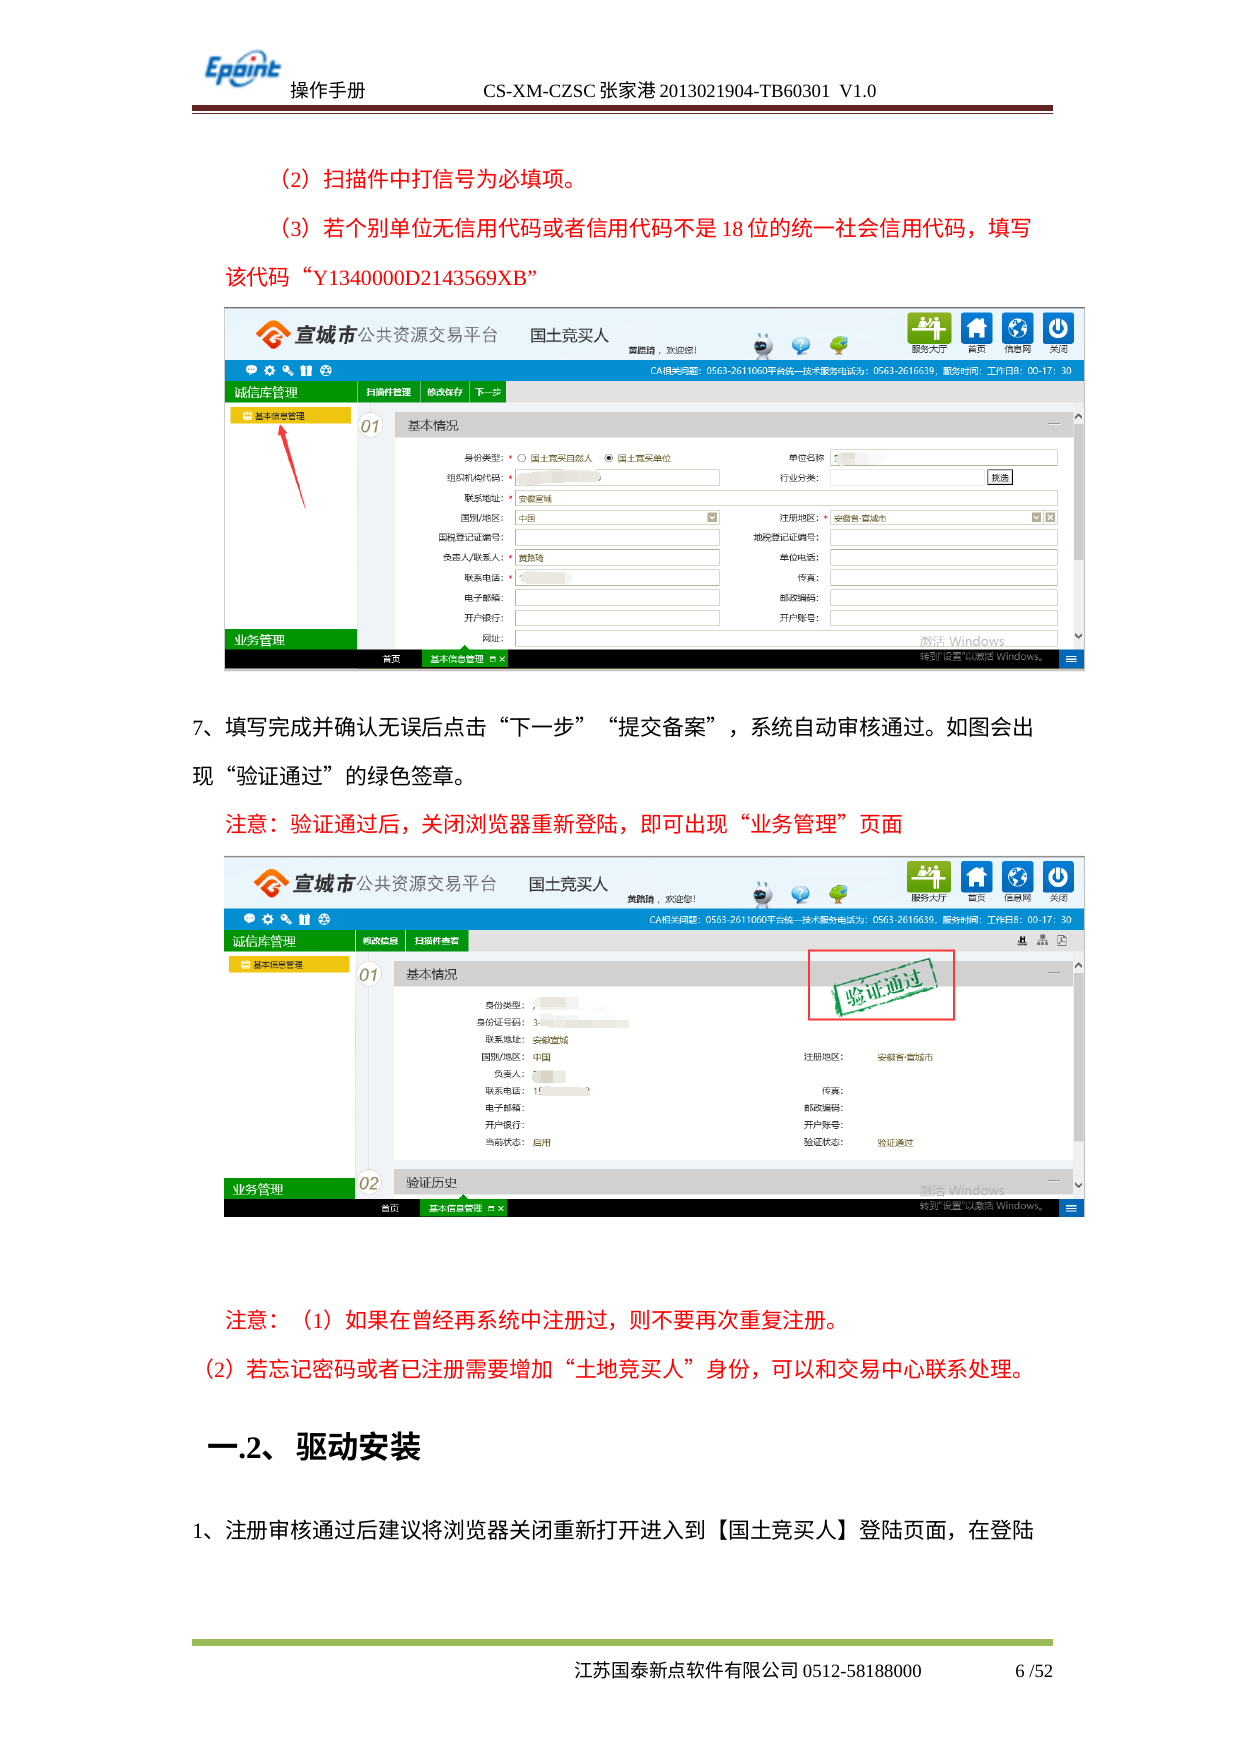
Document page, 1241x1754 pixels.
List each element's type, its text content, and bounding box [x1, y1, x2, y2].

picture [224, 931, 1085, 1217]
list 若个别单位无信用代码或者信用代码不是18位的统一社会信用代码，填写该代码“Y1340000D2143569XB” [225, 210, 1053, 292]
list （2）若忘记密码或者已注册需要增加“土地竞买人”身份，可以和交易中心联系处理。 [192, 1351, 1053, 1384]
picture [247, 366, 256, 373]
picture [224, 307, 1085, 359]
picture [265, 366, 275, 375]
picture [191, 47, 291, 98]
picture [263, 915, 272, 920]
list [192, 1512, 1053, 1545]
picture [284, 366, 292, 375]
picture [281, 916, 291, 924]
list 注意：验证通过后，关闭浏览器重新登陆，即可出现“业务管理”页面 [225, 807, 1053, 839]
list 扫描件中打信号为必填项。 [225, 162, 1053, 194]
picture [245, 914, 254, 922]
subtitle 驱动安装 [207, 1412, 1053, 1477]
list 注意：（1）如果在曾经再系统中注册过，则不要再次重复注册。 [225, 1303, 1053, 1336]
list 填写完成并确认无误后点击“下一步”“提交备案”，系统自动审核通过。如图会出现“验证通过”的绿色签章。 [192, 710, 1053, 791]
picture [224, 855, 1085, 908]
picture [224, 382, 1085, 672]
